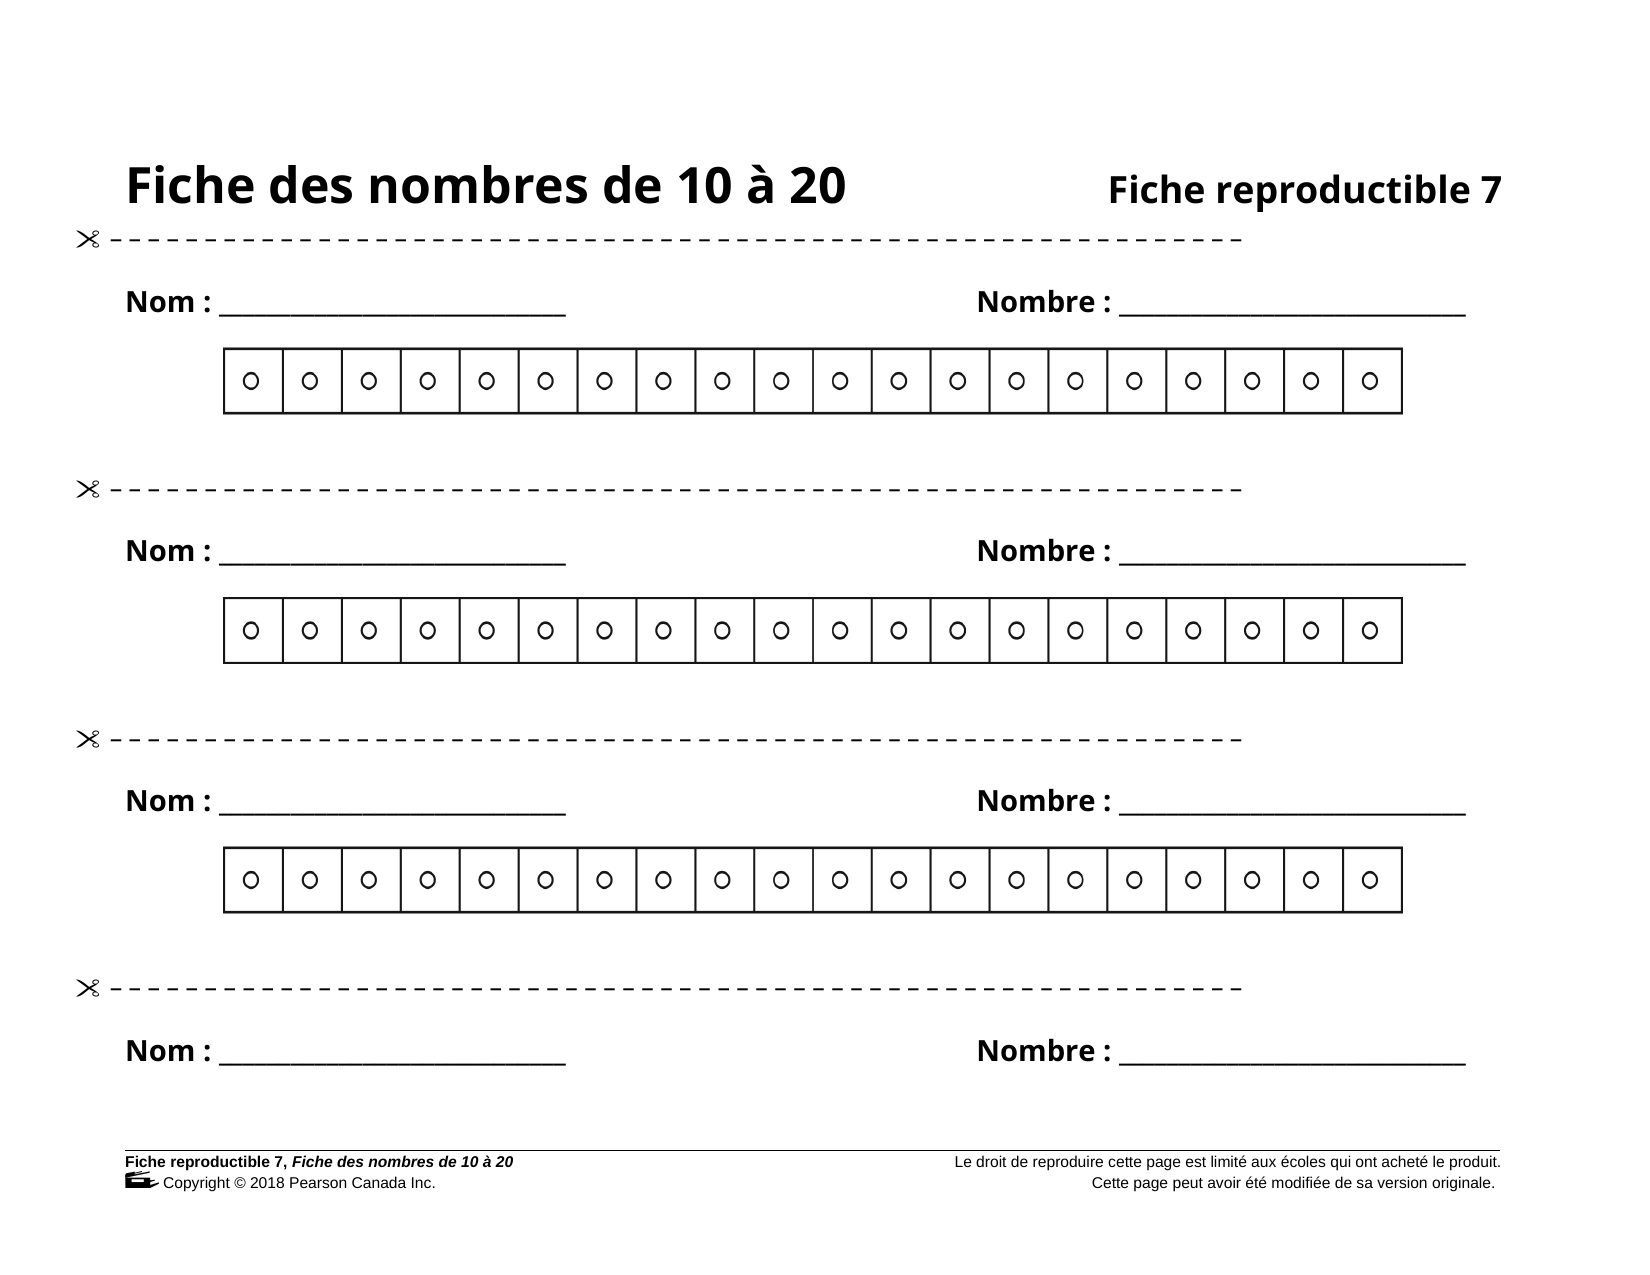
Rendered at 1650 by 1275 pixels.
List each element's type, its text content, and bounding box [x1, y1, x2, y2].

picture [125, 1171, 159, 1188]
text – – – – – – – – – – – – – – – – – – – – – – – – – – – – – – – – – – – – – – – – – – – – – – – – – – – – – – – – – – – – [75, 471, 1500, 506]
picture [217, 590, 1409, 671]
text Nom : _____________________________ Nombre : _____________________________ [125, 1030, 1500, 1069]
text Fiche des nombres de 10 à 20 Fiche reproductible 7 [125, 150, 1500, 218]
text Nom : _____________________________ Nombre : _____________________________ [125, 780, 1500, 820]
picture [217, 341, 1409, 421]
text – – – – – – – – – – – – – – – – – – – – – – – – – – – – – – – – – – – – – – – – – – – – – – – – – – – – – – – – – – – – [75, 720, 1500, 755]
text Nom : _____________________________ Nombre : _____________________________ [125, 531, 1500, 570]
text – – – – – – – – – – – – – – – – – – – – – – – – – – – – – – – – – – – – – – – – – – – – – – – – – – – – – – – – – – – – [75, 970, 1500, 1005]
text – – – – – – – – – – – – – – – – – – – – – – – – – – – – – – – – – – – – – – – – – – – – – – – – – – – – – – – – – – – – [75, 221, 1500, 256]
text Nom : _____________________________ Nombre : _____________________________ [125, 281, 1500, 321]
picture [217, 840, 1409, 920]
